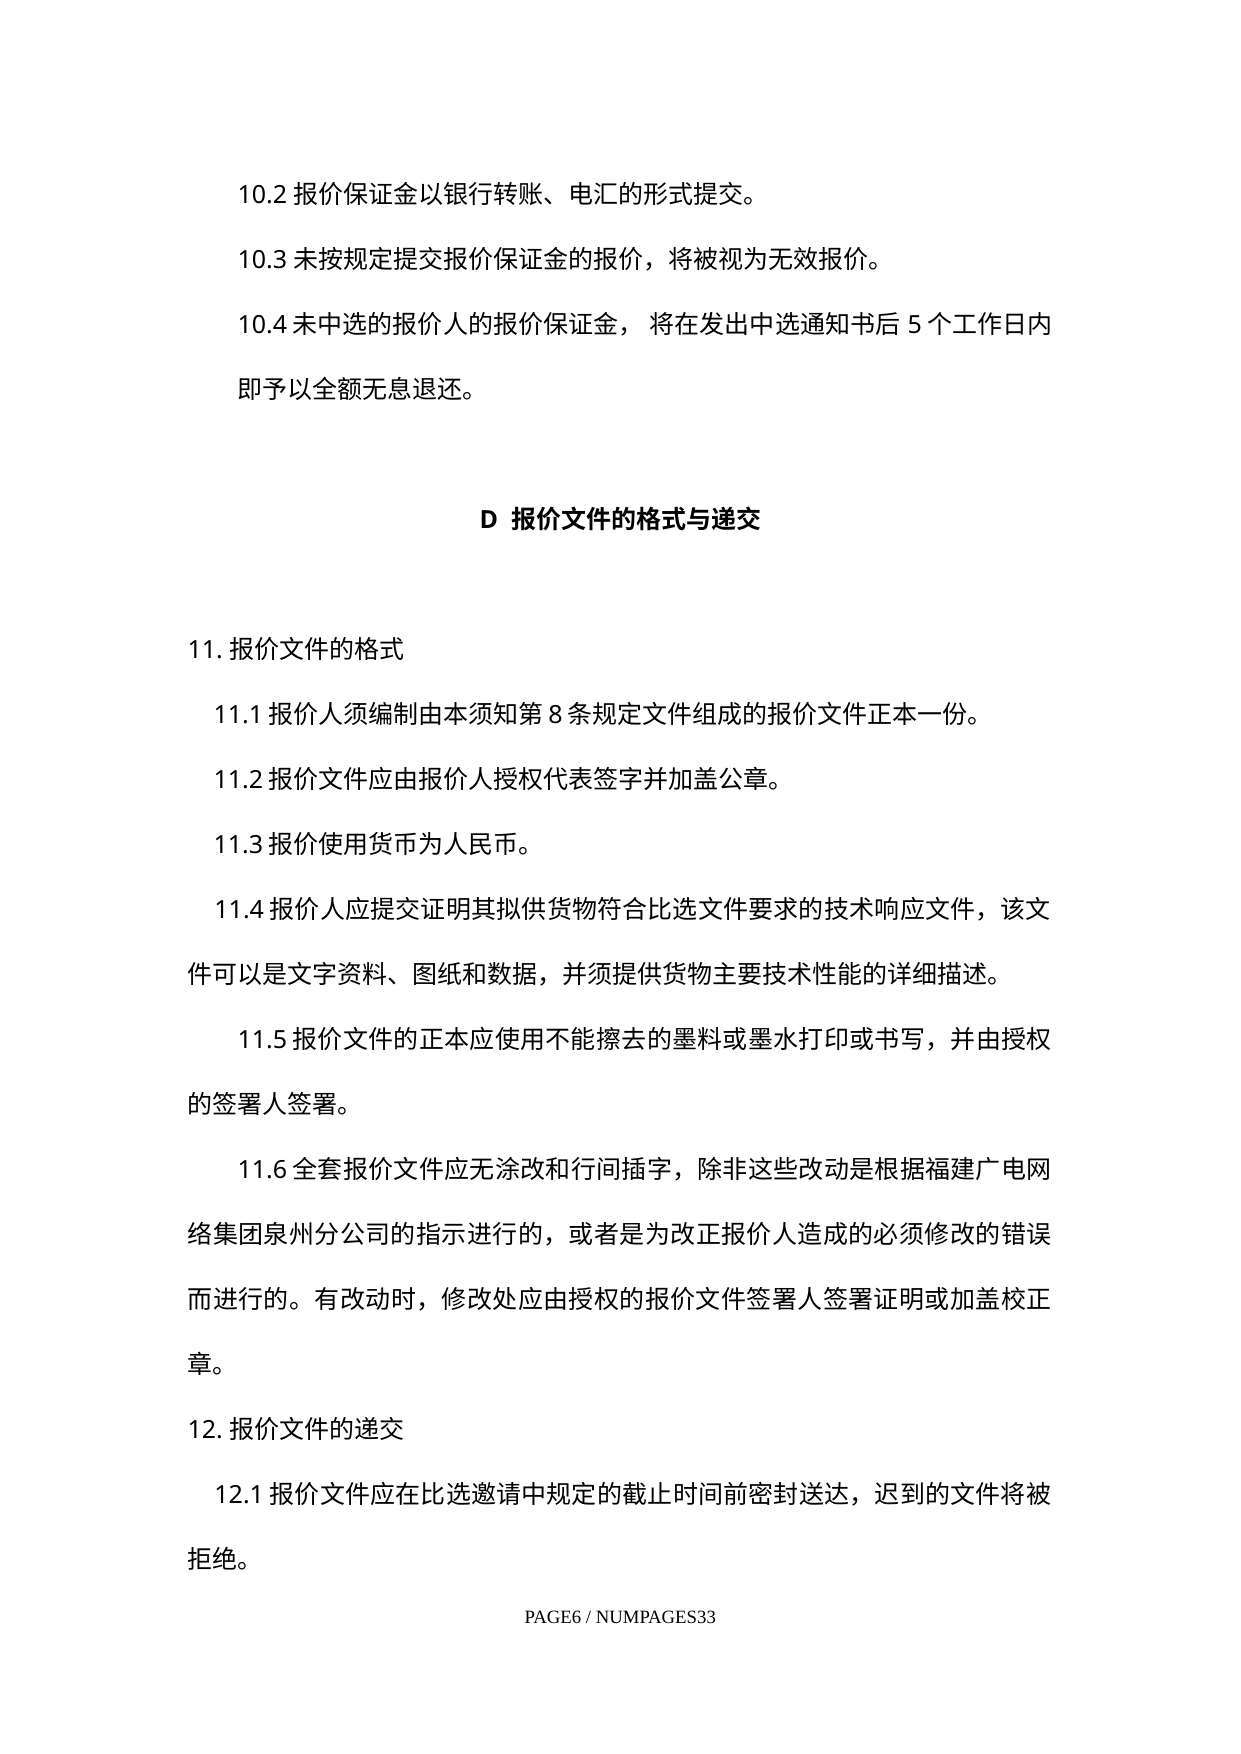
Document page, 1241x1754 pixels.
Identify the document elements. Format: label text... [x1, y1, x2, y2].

text 11.4报价人应提交证明其拟供货物符合比选文件要求的技术响应文件，该文件可以是文字资料、图纸和数据，并须提供货物主要技术性能的详细描述。 [187, 875, 1053, 1005]
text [187, 160, 1053, 420]
text 11.1报价人须编制由本须知第8条规定文件组成的报价文件正本一份。 [187, 680, 1053, 745]
text 11.5报价文件的正本应使用不能擦去的墨料或墨水打印或书写，并由授权的签署人签署。 [187, 1005, 1053, 1135]
text D 报价文件的格式与递交 [187, 485, 1053, 550]
text 11.3报价使用货币为人民币。 [187, 810, 1053, 875]
text 11.6全套报价文件应无涂改和行间插字，除非这些改动是根据福建广电网络集团泉州分公司的指示进行的，或者是为改正报价人造成的必须修改的错误而进行的。有改动时，修改处应由授权的报价文件签署人签署证明或加盖校正章。 [187, 1135, 1053, 1395]
text 12. 报价文件的递交 [187, 1395, 1053, 1460]
text 11. 报价文件的格式 [187, 615, 1053, 680]
text 12.1报价文件应在比选邀请中规定的截止时间前密封送达，迟到的文件将被拒绝。 [187, 1460, 1053, 1590]
text 11.2报价文件应由报价人授权代表签字并加盖公章。 [187, 745, 1053, 810]
